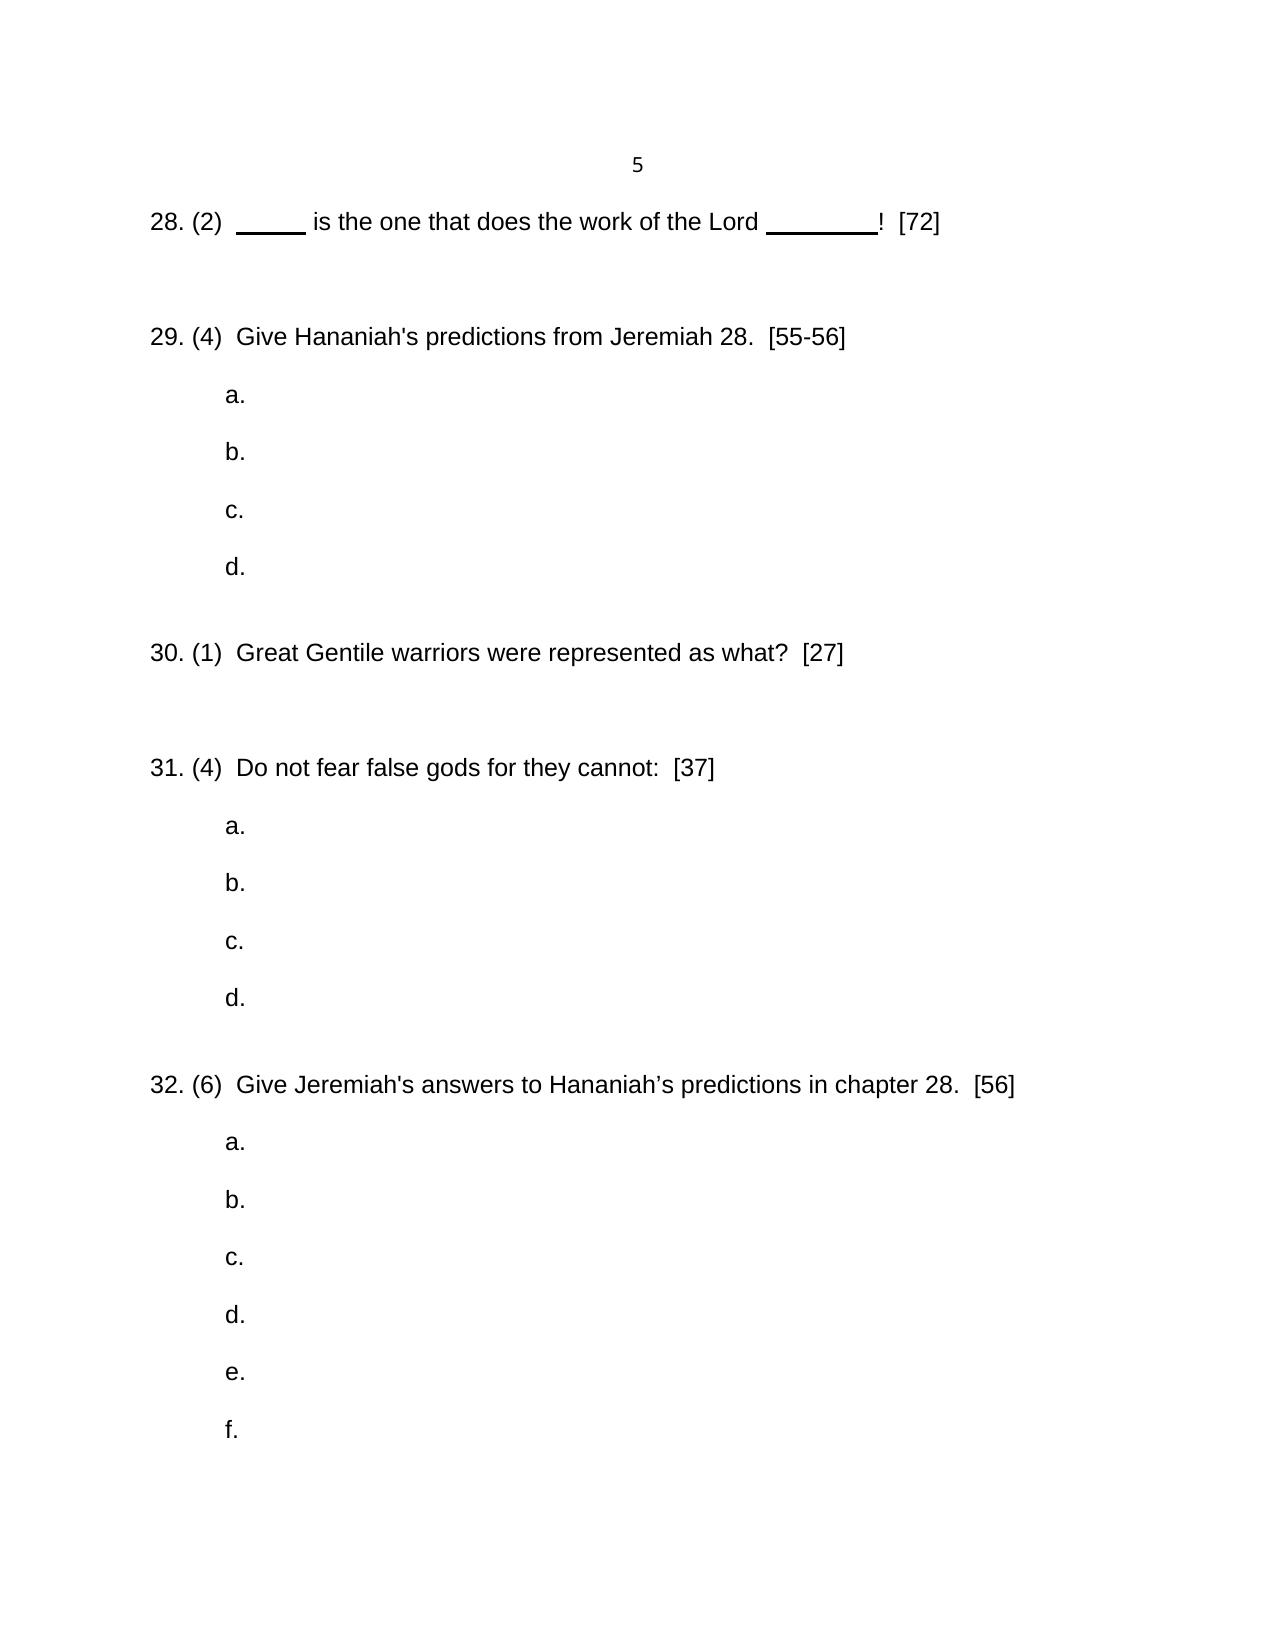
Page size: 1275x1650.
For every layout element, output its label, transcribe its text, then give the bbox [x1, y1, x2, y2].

text 28. (2) is the one that does the work of the Lord ! [72] [150, 207, 1125, 236]
text a. [150, 1127, 1125, 1156]
text b. [150, 437, 1125, 466]
text d. [150, 1300, 1125, 1328]
text b. [150, 868, 1125, 897]
text f. [150, 1415, 1125, 1443]
text 32. (6) Give Jeremiah's answers to Hananiah’s predictions in chapter 28. [56] [150, 1070, 1125, 1098]
text 31. (4) Do not fear false gods for they cannot: [37] [150, 753, 1125, 782]
text 29. (4) Give Hananiah's predictions from Jeremiah 28. [55-56] [150, 322, 1125, 351]
text c. [150, 1242, 1125, 1271]
text a. [150, 811, 1125, 840]
text b. [150, 1185, 1125, 1213]
text c. [150, 926, 1125, 955]
text a. [150, 380, 1125, 408]
text c. [150, 495, 1125, 523]
text e. [150, 1357, 1125, 1386]
text d. [150, 552, 1125, 581]
text 30. (1) Great Gentile warriors were represented as what? [27] [150, 638, 1125, 667]
text d. [150, 983, 1125, 1012]
